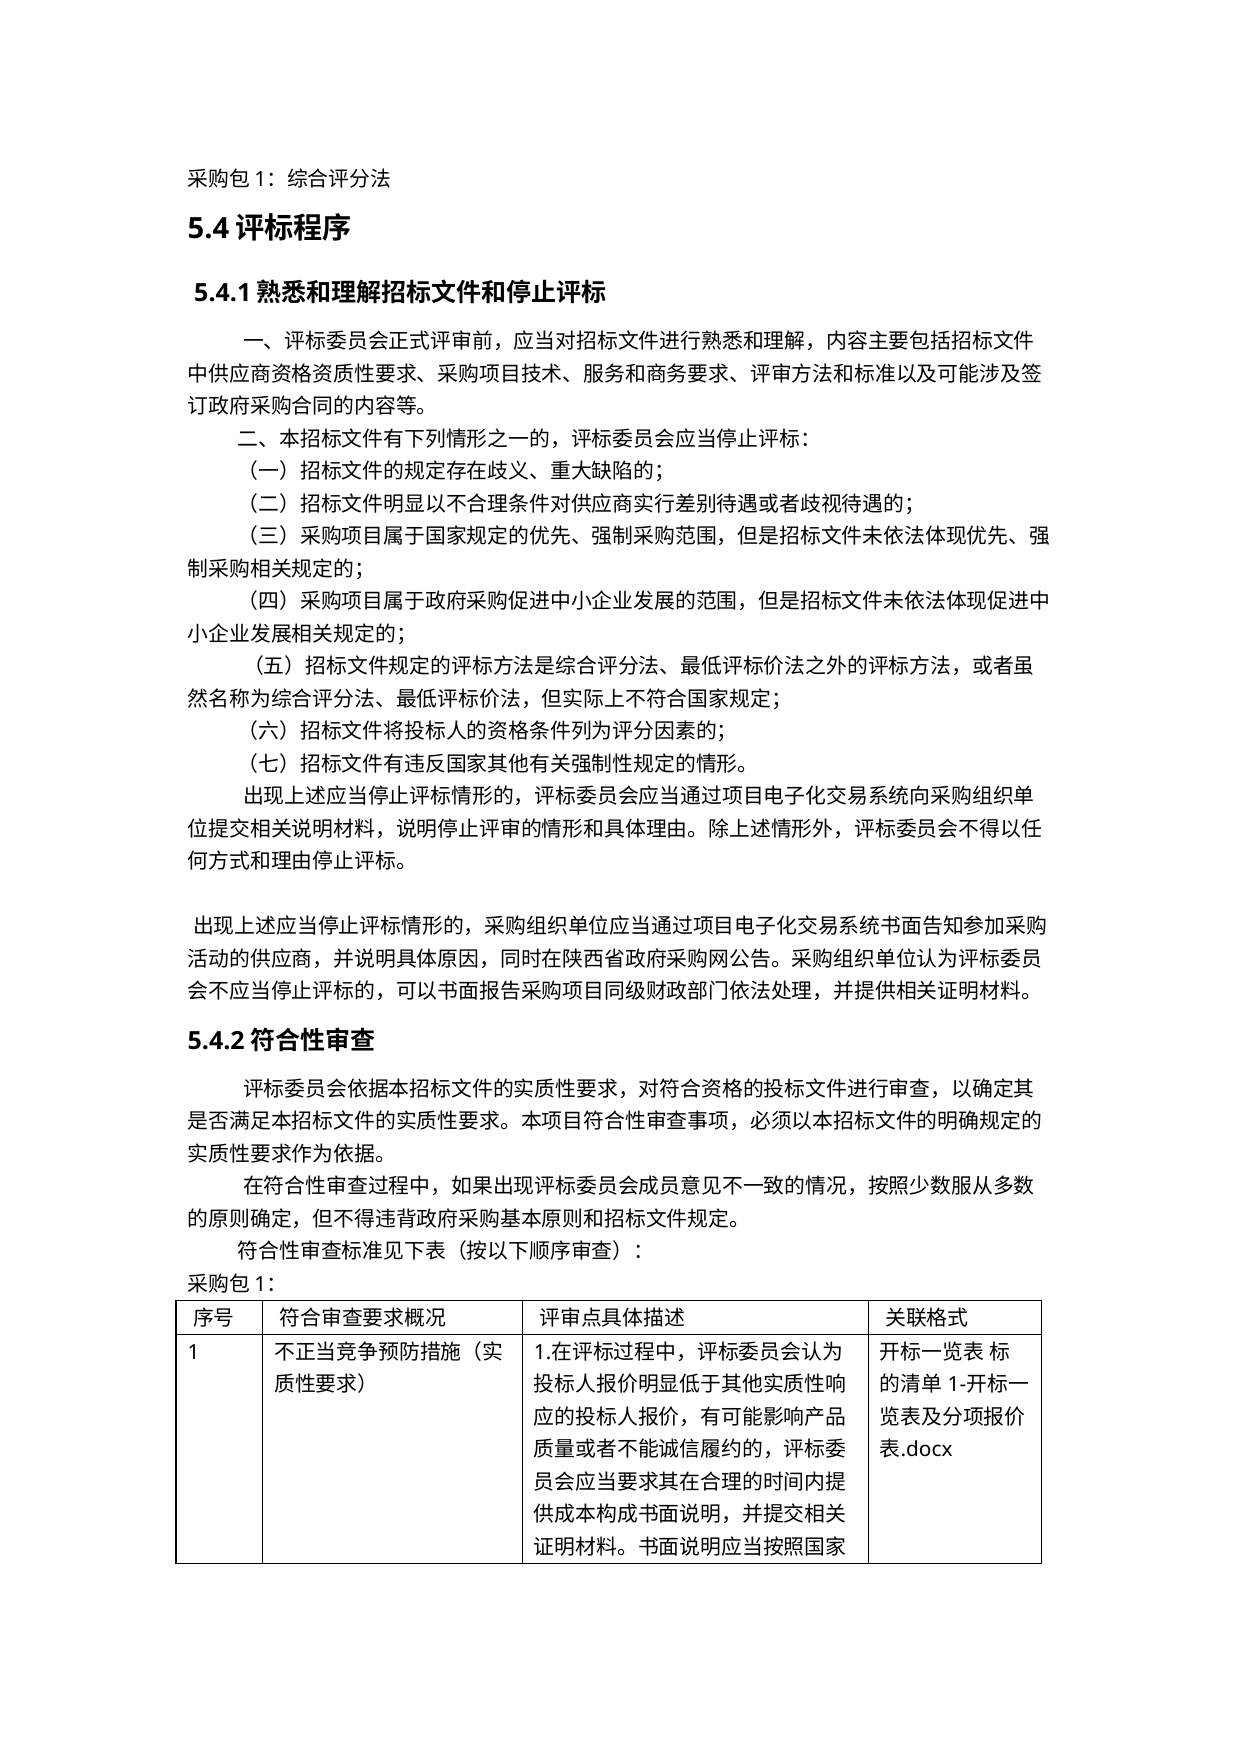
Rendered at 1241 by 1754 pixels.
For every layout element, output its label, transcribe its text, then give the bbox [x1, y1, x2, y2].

table_header 符合审查要求概况 [263, 1301, 522, 1333]
text （四）采购项目属于政府采购促进中小企业发展的范围，但是招标文件未依法体现促进中小企业发展相关规定的； [187, 584, 1053, 649]
text 5.4评标程序 [187, 194, 1053, 259]
text （六）招标文件将投标人的资格条件列为评分因素的； [187, 714, 1053, 747]
text （一）招标文件的规定存在歧义、重大缺陷的； [187, 454, 1053, 487]
text 5.4.2符合性审查 [187, 1007, 1053, 1072]
table_header 序号 [177, 1301, 262, 1333]
table_cell 1 [177, 1335, 262, 1563]
text （七）招标文件有违反国家其他有关强制性规定的情形。 [187, 747, 1053, 779]
text 在符合性审查过程中，如果出现评标委员会成员意见不一致的情况，按照少数服从多数的原则确定，但不得违背政府采购基本原则和招标文件规定。 [187, 1169, 1053, 1234]
text 出现上述应当停止评标情形的，采购组织单位应当通过项目电子化交易系统书面告知参加采购活动的供应商，并说明具体原因，同时在陕西省政府采购网公告。采购组织单位认为评标委员会不应当停止评标的，可以书面报告采购项目同级财政部门依法处理，并提供相关证明材料。 [187, 877, 1053, 1007]
text （三）采购项目属于国家规定的优先、强制采购范围，但是招标文件未依法体现优先、强制采购相关规定的； [187, 519, 1053, 584]
text 二、本招标文件有下列情形之一的，评标委员会应当停止评标： [187, 422, 1053, 454]
text 符合性审查标准见下表（按以下顺序审查）： [187, 1234, 1053, 1267]
text 采购包1：综合评分法 [187, 162, 1053, 194]
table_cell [869, 1335, 1041, 1563]
table_header 关联格式 [869, 1301, 1041, 1333]
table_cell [523, 1335, 868, 1563]
text 出现上述应当停止评标情形的，评标委员会应当通过项目电子化交易系统向采购组织单位提交相关说明材料，说明停止评审的情形和具体理由。除上述情形外，评标委员会不得以任何方式和理由停止评标。 [187, 779, 1053, 877]
text 一、评标委员会正式评审前，应当对招标文件进行熟悉和理解，内容主要包括招标文件中供应商资格资质性要求、采购项目技术、服务和商务要求、评审方法和标准以及可能涉及签订政府采购合同的内容等。 [187, 324, 1053, 422]
text 评标委员会依据本招标文件的实质性要求，对符合资格的投标文件进行审查，以确定其是否满足本招标文件的实质性要求。本项目符合性审查事项，必须以本招标文件的明确规定的实质性要求作为依据。 [187, 1072, 1053, 1169]
table_header 评审点具体描述 [523, 1301, 868, 1333]
text 5.4.1熟悉和理解招标文件和停止评标 [187, 259, 1053, 324]
text 采购包1： [187, 1267, 1053, 1299]
text （二）招标文件明显以不合理条件对供应商实行差别待遇或者歧视待遇的； [187, 487, 1053, 519]
text （五）招标文件规定的评标方法是综合评分法、最低评标价法之外的评标方法，或者虽然名称为综合评分法、最低评标价法，但实际上不符合国家规定； [187, 649, 1053, 714]
table_cell 不正当竞争预防措施（实质性要求） [263, 1335, 522, 1563]
